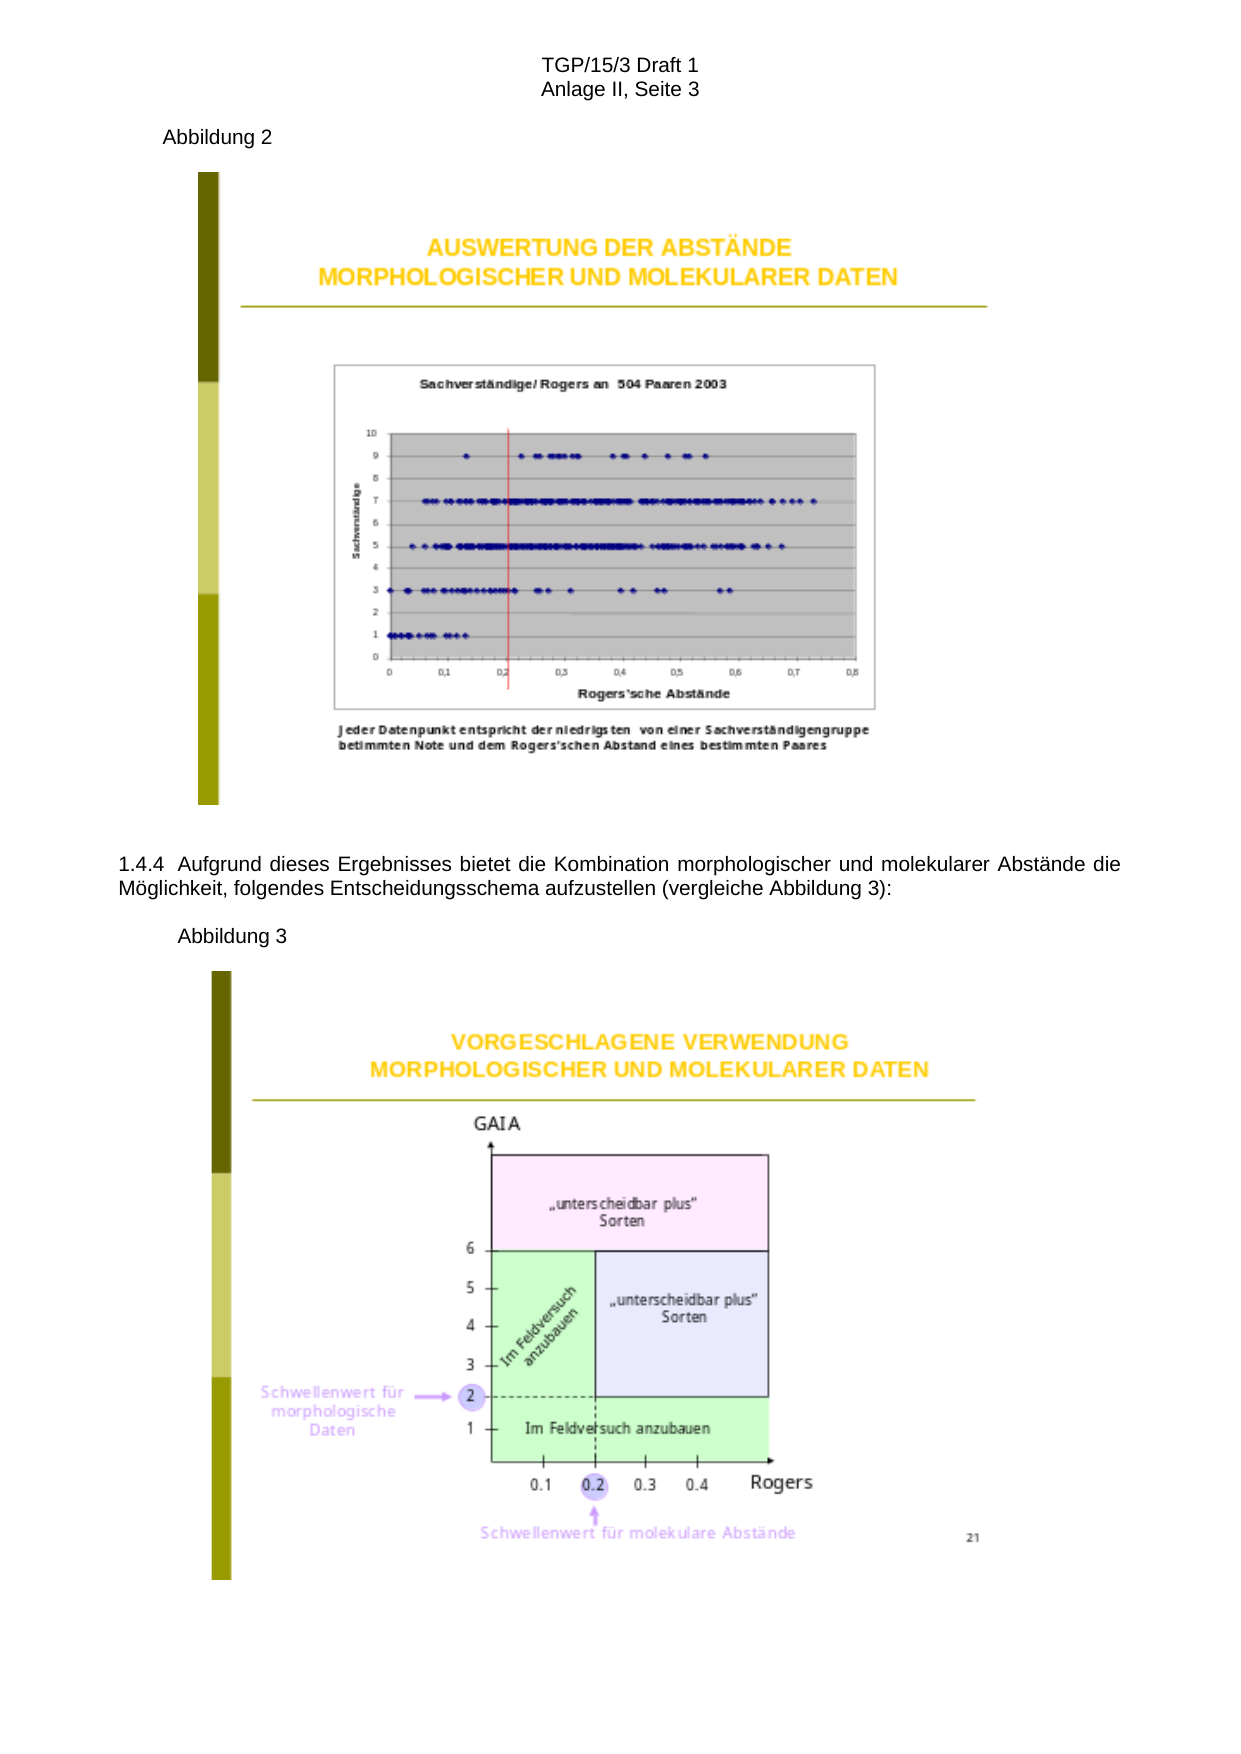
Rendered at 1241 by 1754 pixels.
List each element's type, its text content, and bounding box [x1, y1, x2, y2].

text Abbildung 2 [162, 125, 1122, 149]
text 1.4.4 Aufgrund dieses Ergebnisses bietet die Kombination morphologischer und molekularer Abstände die Möglichkeit, folgendes Entscheidungsschema aufzustellen (vergleiche Abbildung 3): [118, 852, 1122, 900]
text Abbildung 3 [177, 924, 1122, 948]
